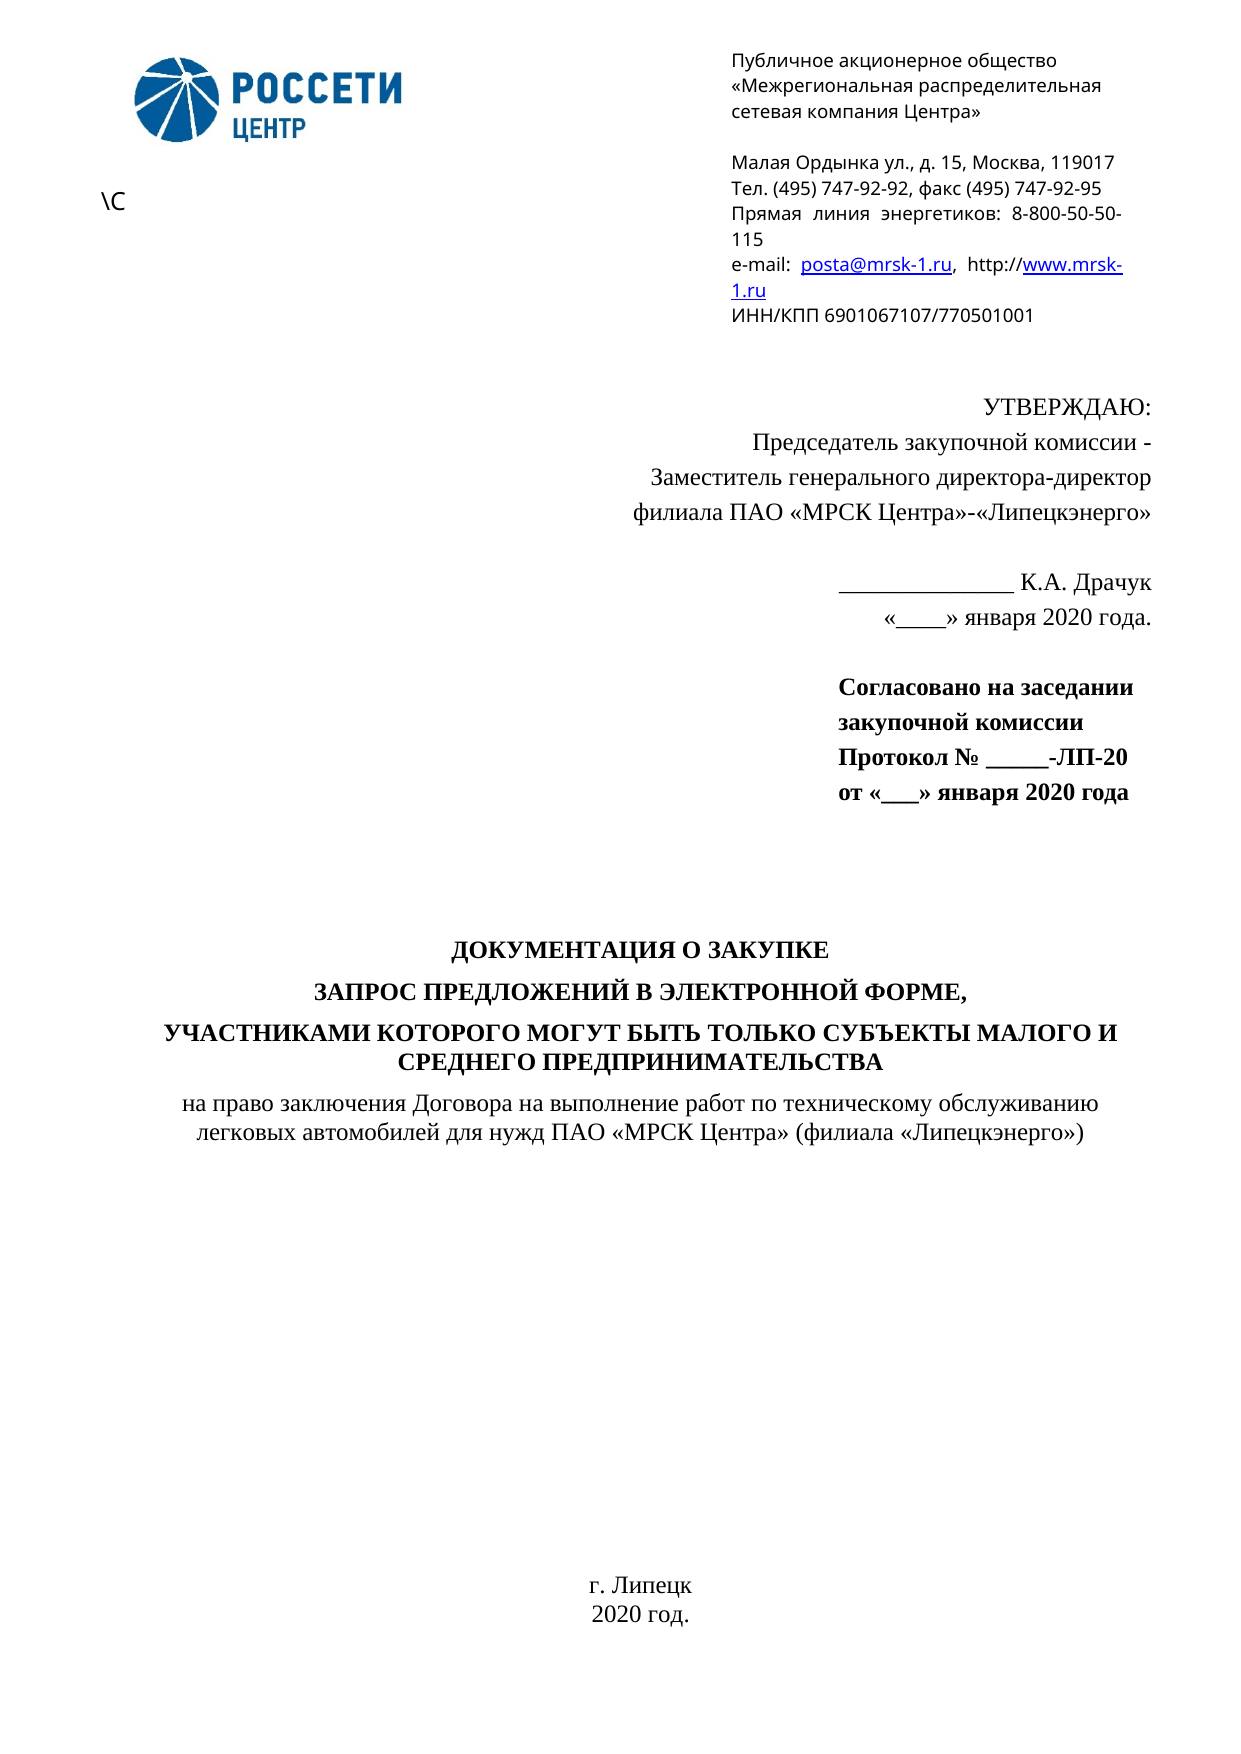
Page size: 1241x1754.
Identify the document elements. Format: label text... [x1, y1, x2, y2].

text от «___» января 2020 года [838, 777, 1151, 806]
table_header \С [129, 47, 720, 334]
text на право заключения Договора на выполнение работ по техническому обслуживанию легковых автомобилей для нужд ПАО «МРСК Центра» (филиала «Липецкэнерго») [129, 1088, 1151, 1146]
text Заместитель генерального директора-директор [129, 462, 1151, 491]
text ДОКУМЕНТАЦИЯ О ЗАКУПКЕ [129, 936, 1151, 964]
text УТВЕРЖДАЮ: [129, 392, 1151, 421]
text г. Липецк 2020 год. [129, 1571, 1151, 1628]
table_header Публичное акционерное общество «Межрегиональная распределительная сетевая компания Центра» Малая Ордынка ул., д. 15, Москва, 119017 Тел. (495) 747-92-92, факс (495) 747-92-95 Прямая линия энергетиков: 8-800-50-50-115 e-mail: posta@mrsk-1.ru, http://www.mrsk-1.ru ИНН/КПП 6901067107/770501001 [720, 47, 1133, 334]
text УЧАСТНИКАМИ КОТОРОГО МОГУТ БЫТЬ ТОЛЬКО СУБЪЕКТЫ МАЛОГО И СРЕДНЕГО ПРЕДПРИНИМАТЕЛЬСТВА [129, 1018, 1151, 1076]
text Согласовано на заседании [838, 672, 1151, 701]
text Протокол № _____-ЛП-20 [838, 742, 1151, 771]
text ______________ К.А. Драчук [129, 567, 1151, 596]
text филиала ПАО «МРСК Центра»-«Липецкэнерго» [129, 497, 1151, 526]
text закупочной комиссии [838, 707, 1151, 736]
text ЗАПРОС ПРЕДЛОЖЕНИЙ В ЭЛЕКТРОННОЙ ФОРМЕ, [129, 977, 1151, 1006]
text «____» января 2020 года. [129, 602, 1151, 631]
text Председатель закупочной комиссии - [129, 427, 1151, 456]
